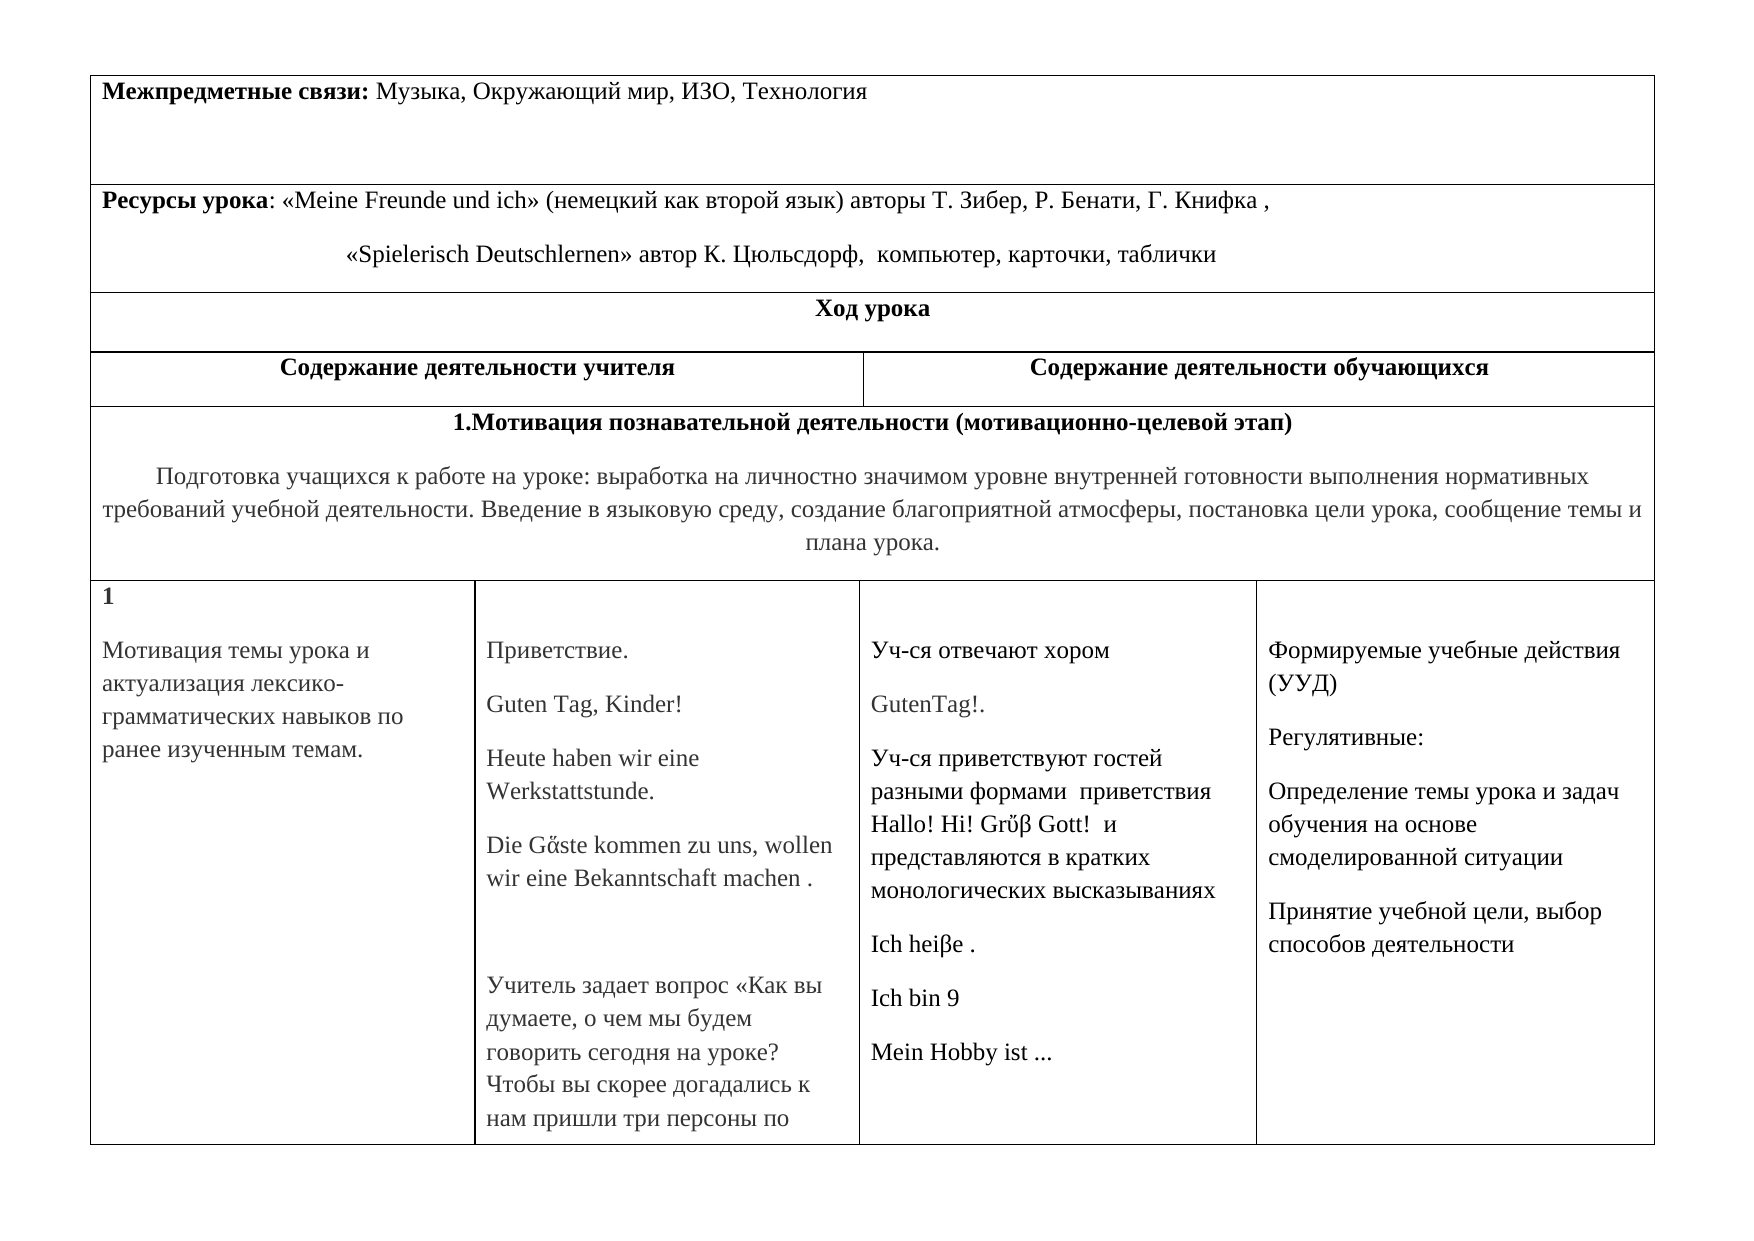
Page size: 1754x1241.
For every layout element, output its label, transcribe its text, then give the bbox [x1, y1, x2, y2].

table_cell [476, 581, 859, 1144]
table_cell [1257, 581, 1654, 1144]
table_cell 1.Мотивация познавательной деятельности (мотивационно-целевой этап) Подготовка учащихся к работе на уроке: выработка на личностно значимом уровне внутренней готовности выполнения нормативных требований учебной деятельности. Введение в языковую среду, создание благоприятной атмосферы, постановка цели урока, сообщение темы и плана урока. [91, 407, 1654, 580]
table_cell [860, 581, 1256, 1144]
table_cell Ход урока [91, 293, 1654, 351]
table_cell Межпредметные связи: Музыка, Окружающий мир, ИЗО, Технология [91, 76, 1654, 184]
table_cell Ресурсы урока: «Meine Freunde und ich» (немецкий как второй язык) авторы Т. Зибер, Р. Бенати, Г. Книфка , «Spielerisch Deutschlernen» автор К. Цюльсдорф, компьютер, карточки, таблички [91, 185, 1654, 292]
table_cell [91, 581, 474, 1144]
table_cell Содержание деятельности обучающихся [864, 353, 1654, 406]
table_cell Содержание деятельности учителя [91, 353, 863, 406]
